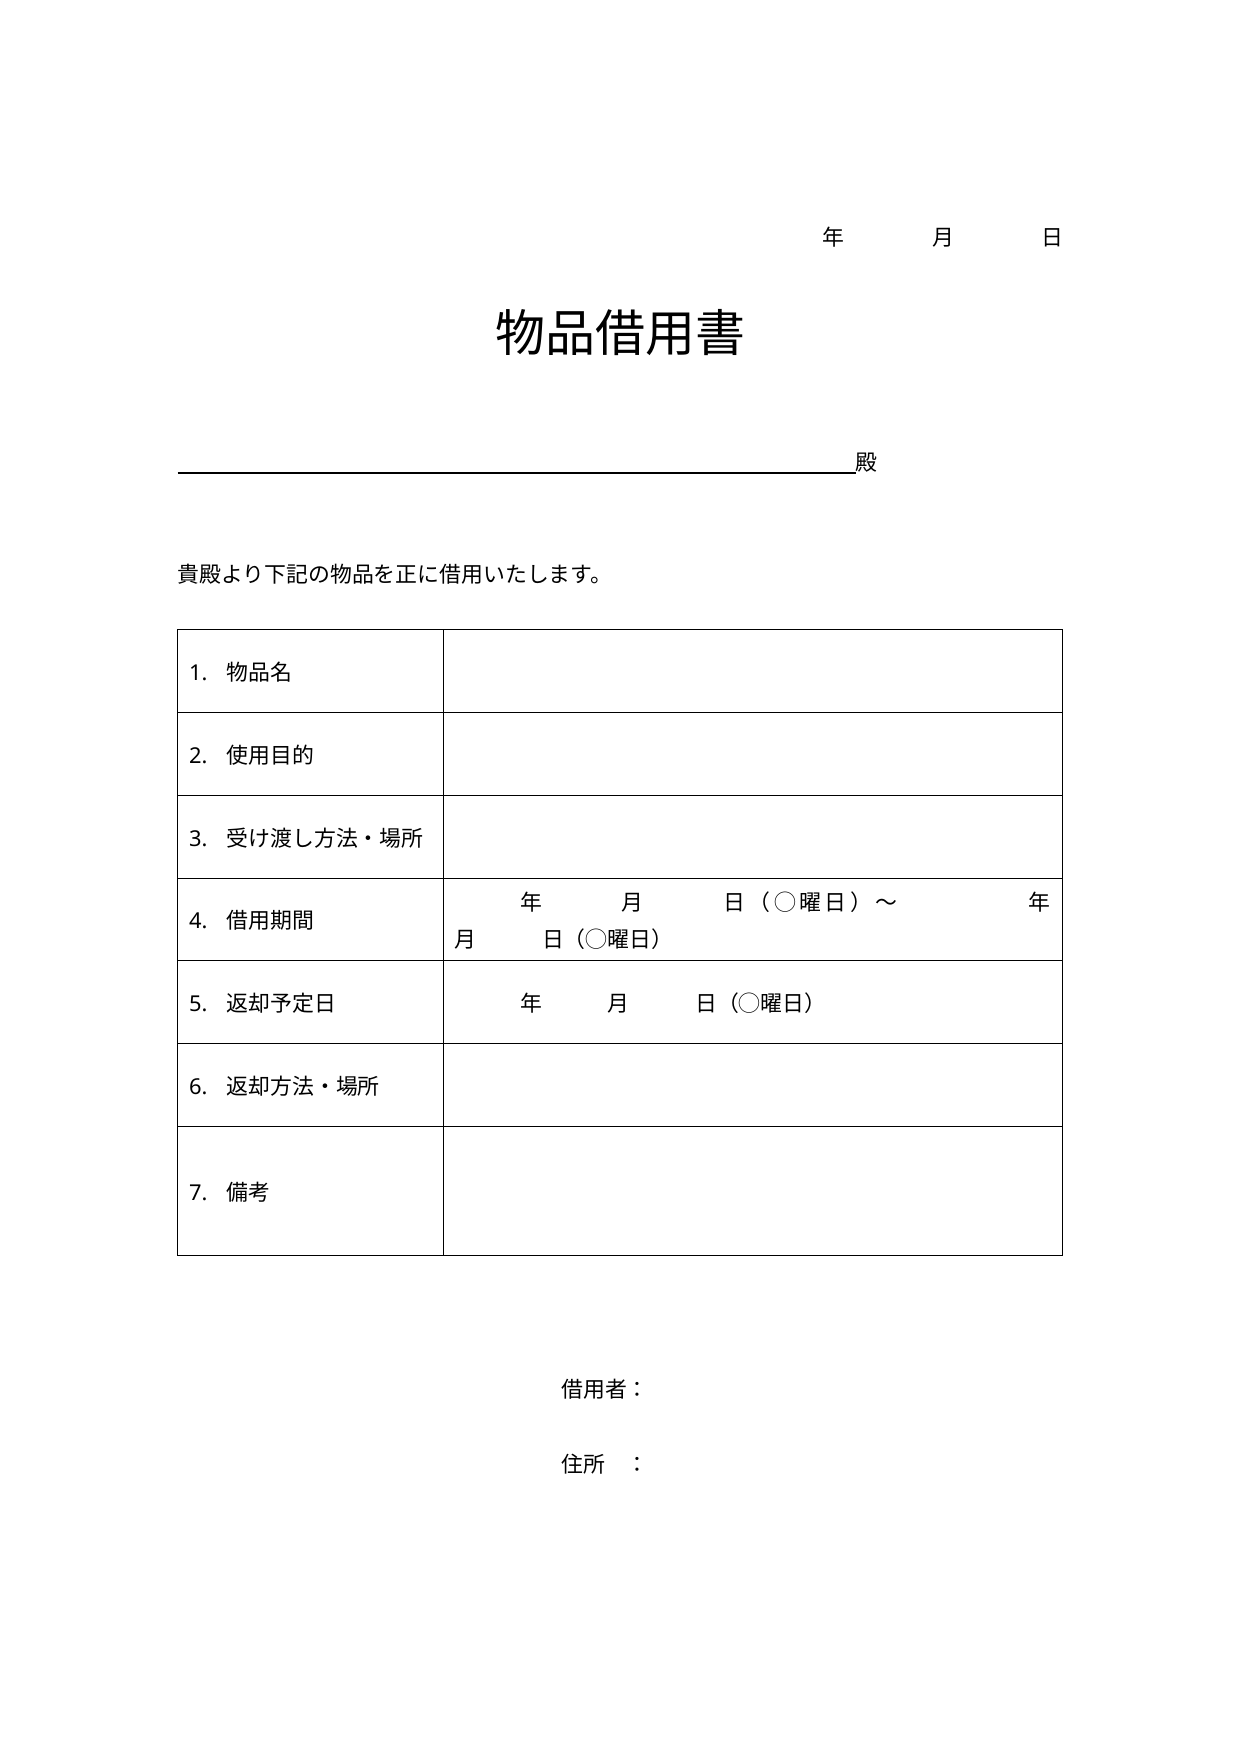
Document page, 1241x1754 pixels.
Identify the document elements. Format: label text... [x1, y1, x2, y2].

table_cell [444, 1127, 1062, 1255]
text 年 月 日 [177, 217, 1063, 254]
table_cell 借用期間 [178, 879, 443, 960]
table_header [444, 630, 1062, 712]
table_header 物品名 [178, 630, 443, 712]
table_cell 年 月 日（◯曜日）～ 年 月 日（◯曜日） [444, 879, 1062, 960]
table_cell 返却予定日 [178, 961, 443, 1043]
text 借用者： [177, 1369, 1063, 1406]
table_cell [444, 796, 1062, 877]
table_cell [444, 713, 1062, 795]
text 物品借用書 [177, 292, 1063, 367]
text 殿 [177, 442, 1063, 479]
table_cell 備考 [178, 1127, 443, 1255]
table_cell 受け渡し方法・場所 [178, 796, 443, 877]
table_cell 返却方法・場所 [178, 1044, 443, 1126]
table_cell [444, 1044, 1062, 1126]
text 貴殿より下記の物品を正に借用いたします。 [177, 554, 1063, 592]
table_cell 年 月 日（◯曜日） [444, 961, 1062, 1043]
text 住所 ： [177, 1444, 1063, 1481]
table_cell 使用目的 [178, 713, 443, 795]
